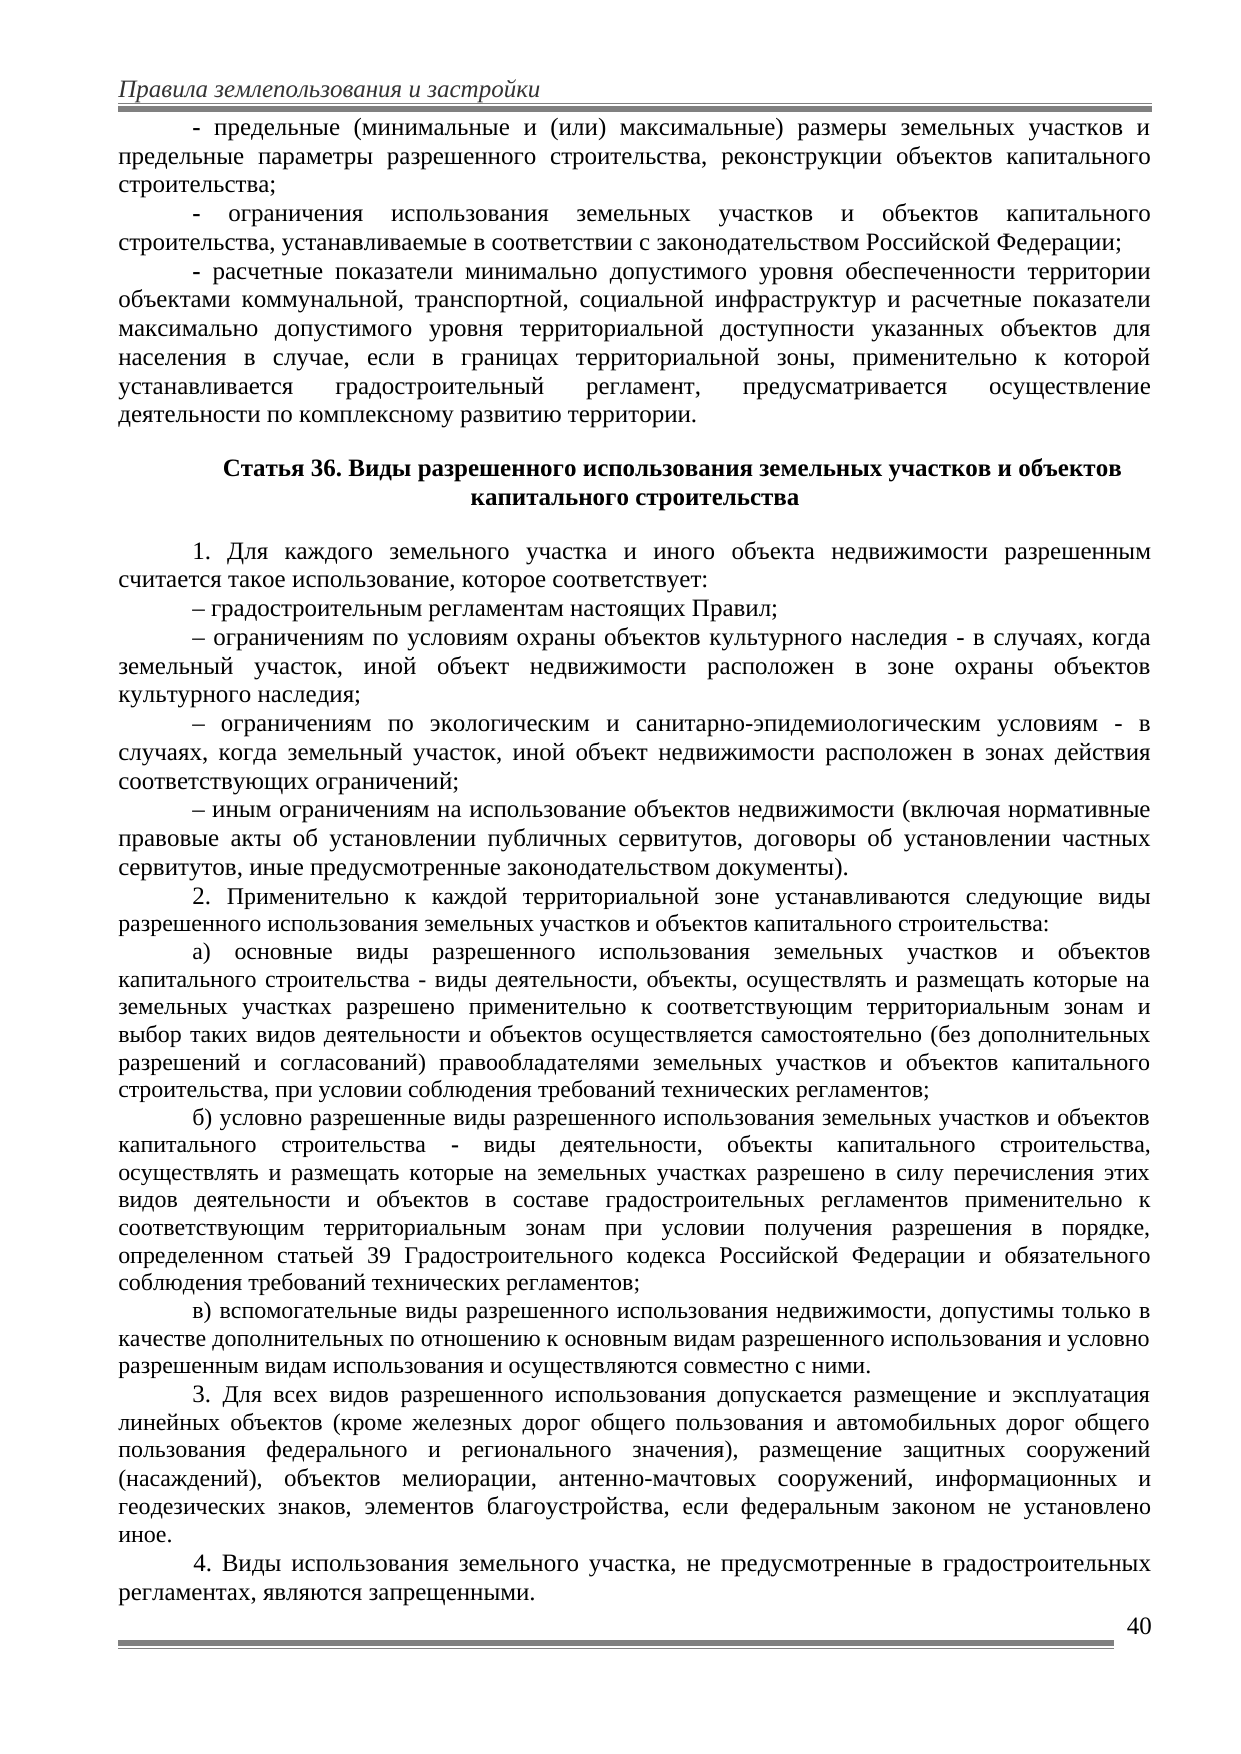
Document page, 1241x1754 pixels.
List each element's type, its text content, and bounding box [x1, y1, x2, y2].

text 3. Для всех видов разрешенного использования допускается размещение и эксплуатация линейных объектов (кроме железных дорог общего пользования и автомобильных дорог общего пользования федерального и регионального значения), размещение защитных сооружений (насаждений), объектов мелиорации, антенно-мачтовых сооружений, информационных и геодезических знаков, элементов благоустройства, если федеральным законом не установлено иное. [118, 1379, 1152, 1548]
text а) основные виды разрешенного использования земельных участков и объектов капитального строительства - виды деятельности, объекты, осуществлять и размещать которые на земельных участках разрешено применительно к соответствующим территориальным зонам и выбор таких видов деятельности и объектов осуществляется самостоятельно (без дополнительных разрешений и согласований) правообладателями земельных участков и объектов капитального строительства, при условии соблюдения требований технических регламентов; [118, 937, 1152, 1103]
text в) вспомогательные виды разрешенного использования недвижимости, допустимы только в качестве дополнительных по отношению к основным видам разрешенного использования и условно разрешенным видам использования и осуществляются совместно с ними. [118, 1296, 1152, 1379]
text - предельные (минимальные и (или) максимальные) размеры земельных участков и предельные параметры разрешенного строительства, реконструкции объектов капитального строительства; [118, 112, 1152, 198]
text – градостроительным регламентам настоящих Правил; [118, 593, 1152, 622]
text Статья 36. Виды разрешенного использования земельных участков и объектов капитального строительства [118, 453, 1152, 511]
text – ограничениям по условиям охраны объектов культурного наследия - в случаях, когда земельный участок, иной объект недвижимости расположен в зоне охраны объектов культурного наследия; [118, 622, 1152, 708]
text - расчетные показатели минимально допустимого уровня обеспеченности территории объектами коммунальной, транспортной, социальной инфраструктур и расчетные показатели максимально допустимого уровня территориальной доступности указанных объектов для населения в случае, если в границах территориальной зоны, применительно к которой устанавливается градостроительный регламент, предусматривается осуществление деятельности по комплексному развитию территории. [118, 256, 1152, 428]
text б) условно разрешенные виды разрешенного использования земельных участков и объектов капитального строительства - виды деятельности, объекты капитального строительства, осуществлять и размещать которые на земельных участках разрешено в силу перечисления этих видов деятельности и объектов в составе градостроительных регламентов применительно к соответствующим территориальным зонам при условии получения разрешения в порядке, определенном статьей 39 Градостроительного кодекса Российской Федерации и обязательного соблюдения требований технических регламентов; [118, 1103, 1152, 1296]
text 4. Виды использования земельного участка, не предусмотренные в градостроительных регламентах, являются запрещенными. [118, 1548, 1152, 1605]
text – иным ограничениям на использование объектов недвижимости (включая нормативные правовые акты об установлении публичных сервитутов, договоры об установлении частных сервитутов, иные предусмотренные законодательством документы). [118, 794, 1152, 881]
text 2. Применительно к каждой территориальной зоне устанавливаются следующие виды разрешенного использования земельных участков и объектов капитального строительства: [118, 881, 1152, 937]
text 1. Для каждого земельного участка и иного объекта недвижимости разрешенным считается такое использование, которое соответствует: [118, 536, 1152, 593]
text - ограничения использования земельных участков и объектов капитального строительства, устанавливаемые в соответствии с законодательством Российской Федерации; [118, 198, 1152, 256]
text – ограничениям по экологическим и санитарно-эпидемиологическим условиям - в случаях, когда земельный участок, иной объект недвижимости расположен в зонах действия соответствующих ограничений; [118, 708, 1152, 794]
